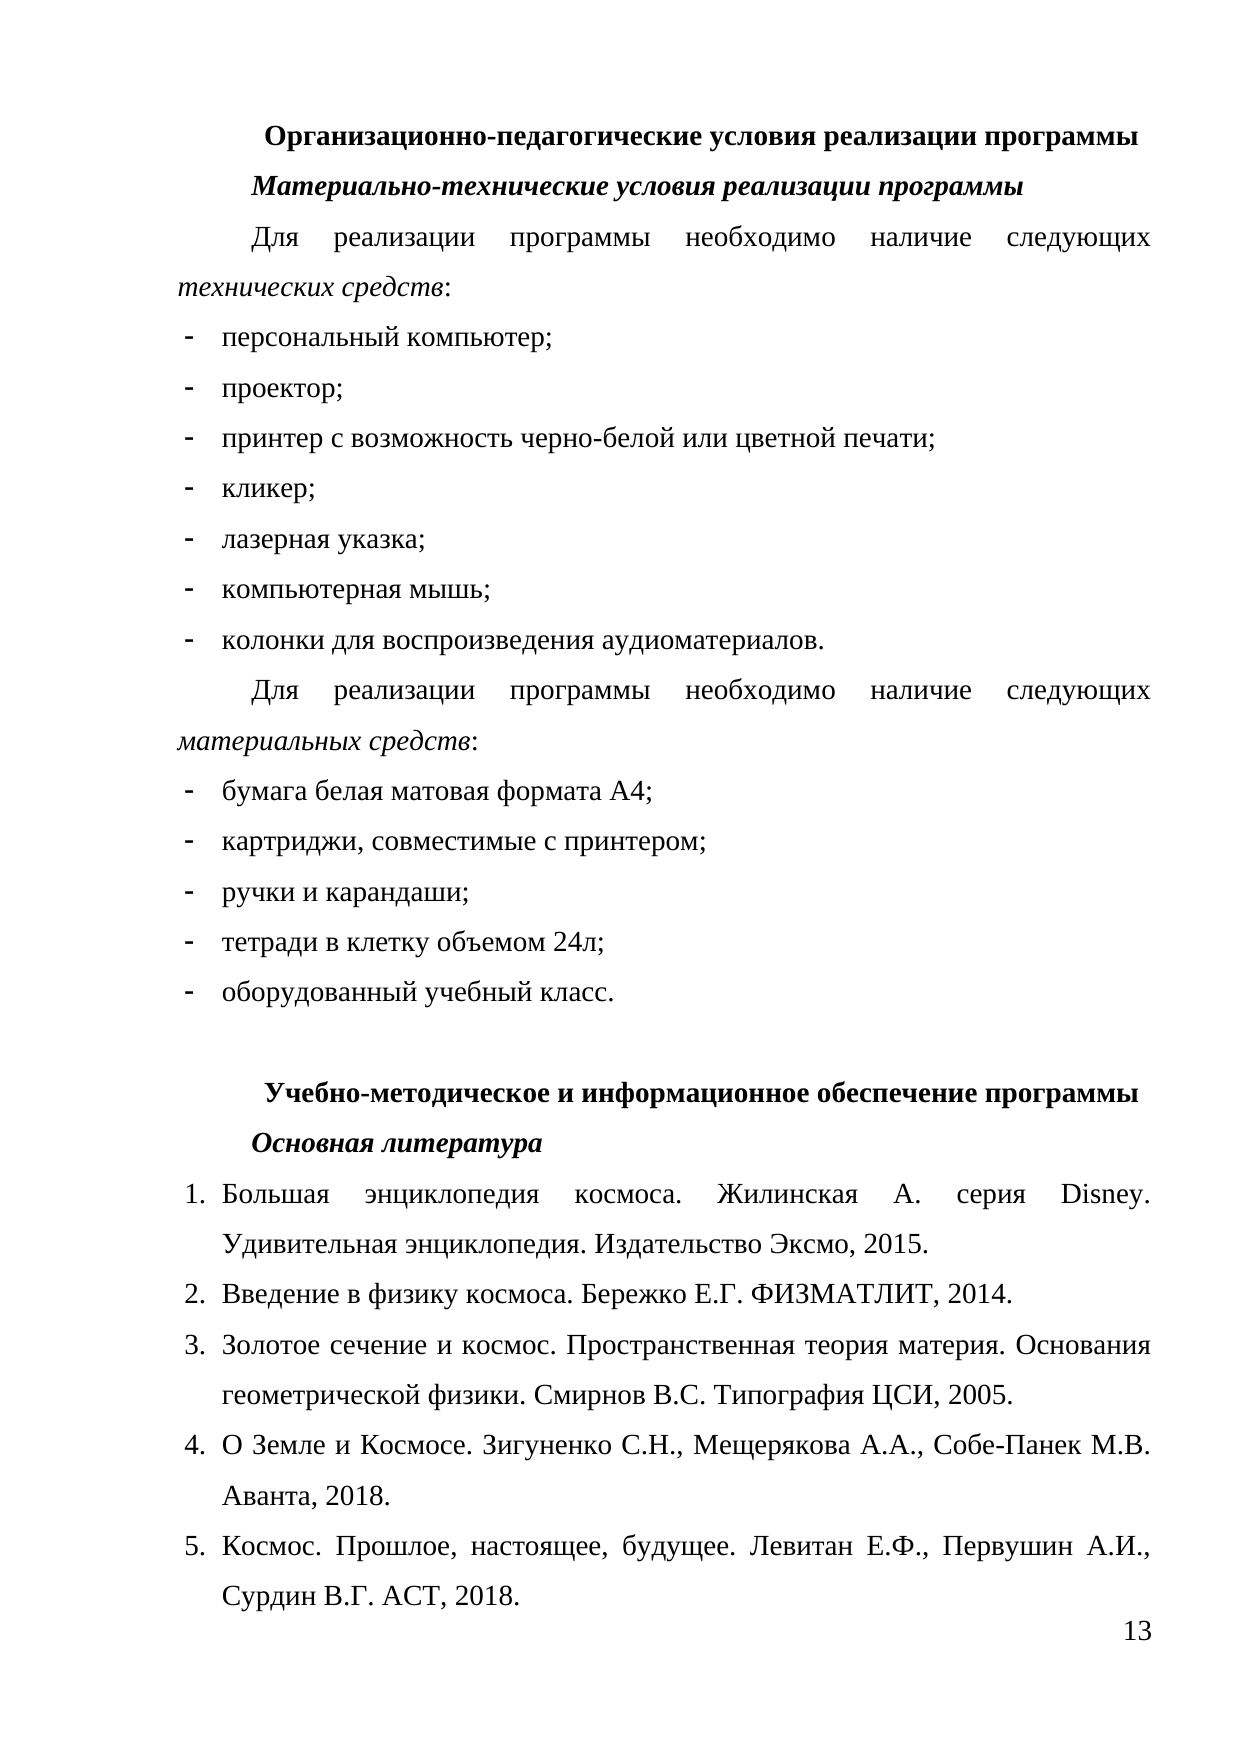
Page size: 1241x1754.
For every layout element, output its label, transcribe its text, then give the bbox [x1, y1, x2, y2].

list Золотое сечение и космос. Пространственная теория материя. Основания геометрической физики. Смирнов В.С. Типография ЦСИ, 2005. [184, 1327, 1152, 1411]
text Для реализации программы необходимо наличие следующих технических средств: [177, 219, 1152, 303]
list кликер; [184, 471, 1152, 504]
list бумага белая матовая формата А4; [184, 773, 1152, 807]
subtitle Организационно-педагогические условия реализации программы [177, 118, 1152, 152]
subtitle Основная литература [177, 1126, 1152, 1159]
list оборудованный учебный класс. [184, 974, 1152, 1008]
list принтер с возможность черно-белой или цветной печати; [184, 420, 1152, 454]
list Большая энциклопедия космоса. Жилинская А. серия Disney. Удивительная энциклопедия. Издательство Эксмо, 2015. [184, 1176, 1152, 1260]
list тетради в клетку объемом 24л; [184, 924, 1152, 958]
subtitle Материально-технические условия реализации программы [177, 168, 1152, 202]
list Введение в физику космоса. Бережко Е.Г. ФИЗМАТЛИТ, 2014. [184, 1277, 1152, 1310]
list Для реализации программы необходимо наличие следующих материальных средств: [177, 672, 1152, 756]
list лазерная указка; [184, 521, 1152, 555]
list компьютерная мышь; [184, 571, 1152, 605]
subtitle Учебно-методическое и информационное обеспечение программы [177, 1075, 1152, 1109]
list проектор; [184, 370, 1152, 403]
list Космос. Прошлое, настоящее, будущее. Левитан Е.Ф., Первушин А.И., Сурдин В.Г. АСТ, 2018. [184, 1528, 1152, 1612]
list О Земле и Космосе. Зигуненко С.Н., Мещерякова А.А., Собе-Панек М.В. Аванта, 2018. [184, 1427, 1152, 1511]
list ручки и карандаши; [184, 874, 1152, 907]
list колонки для воспроизведения аудиоматериалов. [184, 622, 1152, 656]
list персональный компьютер; [184, 319, 1152, 353]
list картриджи, совместимые с принтером; [184, 823, 1152, 857]
